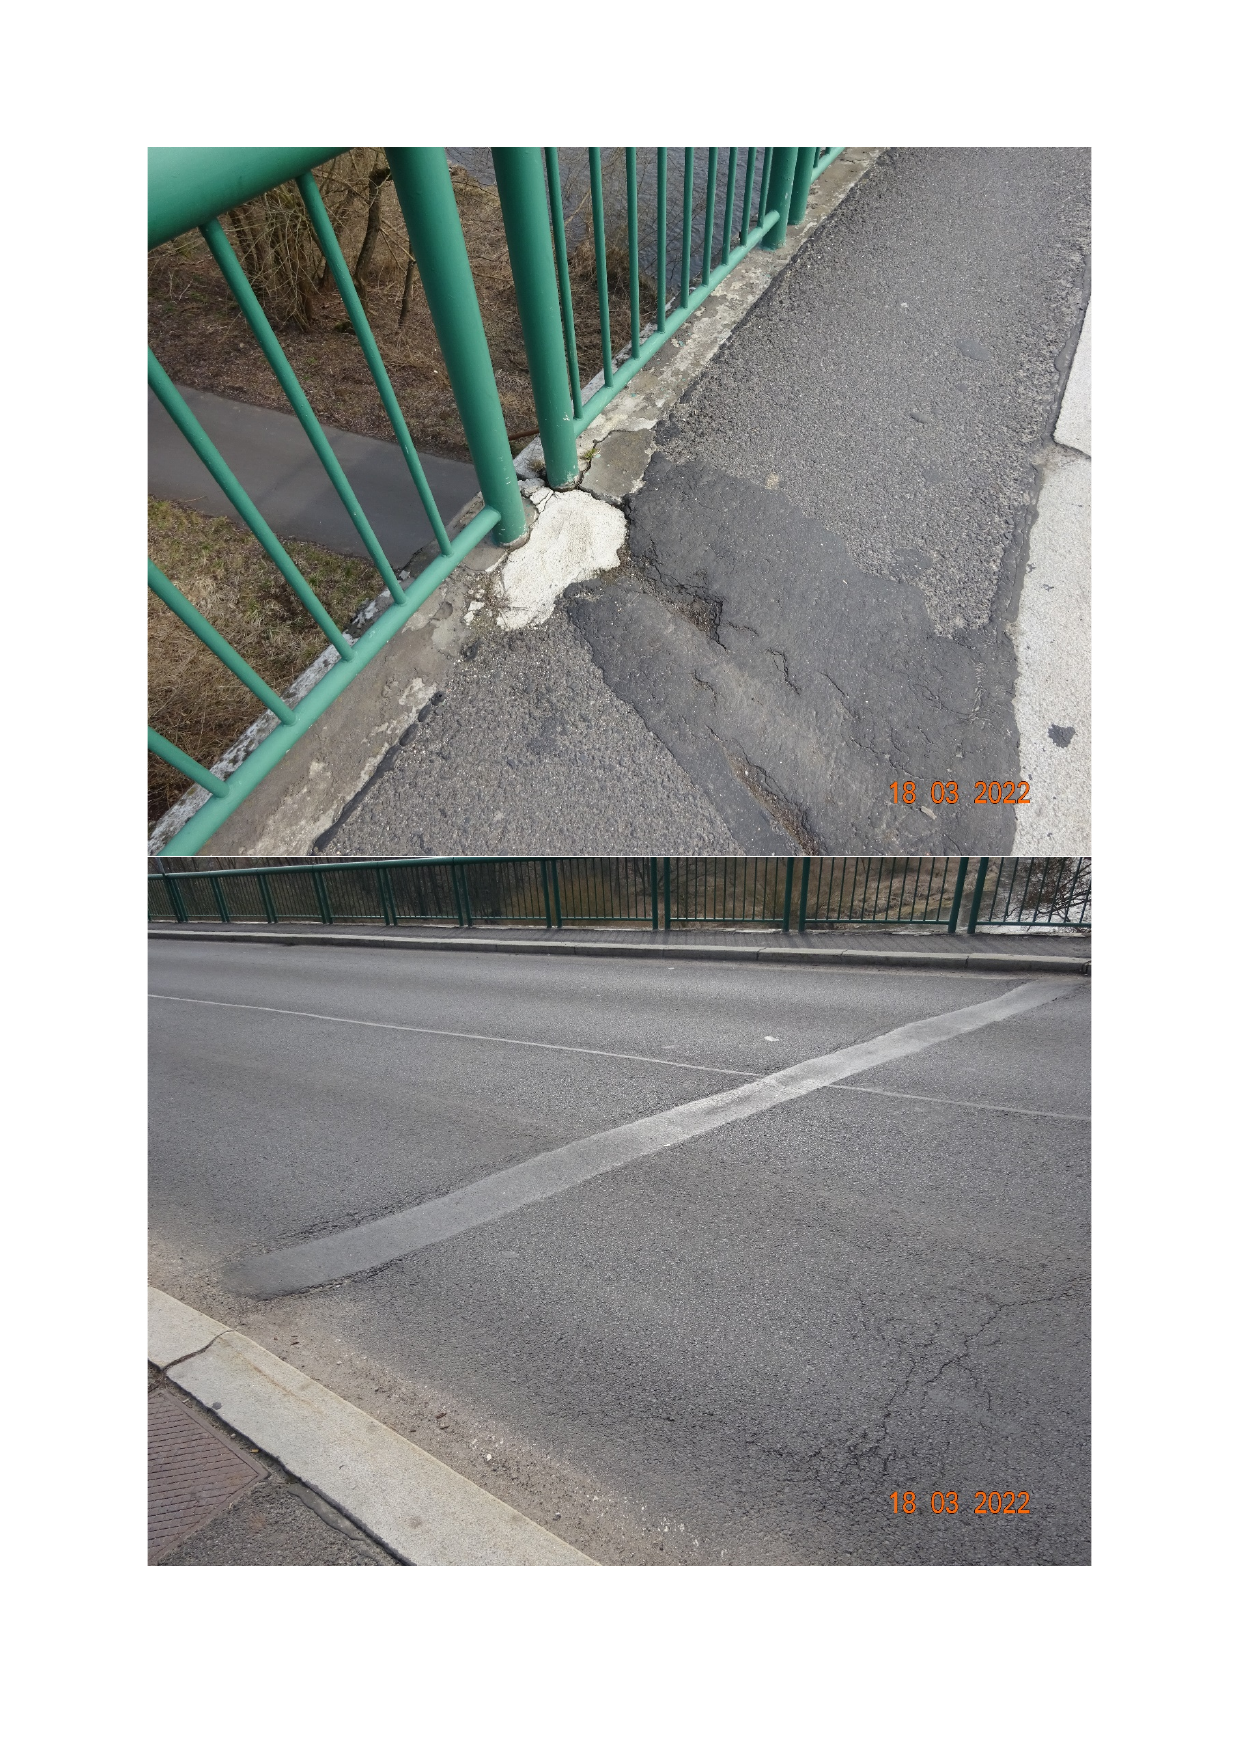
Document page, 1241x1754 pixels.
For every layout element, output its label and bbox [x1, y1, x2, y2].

picture [147, 147, 1092, 856]
picture [147, 857, 1092, 1566]
